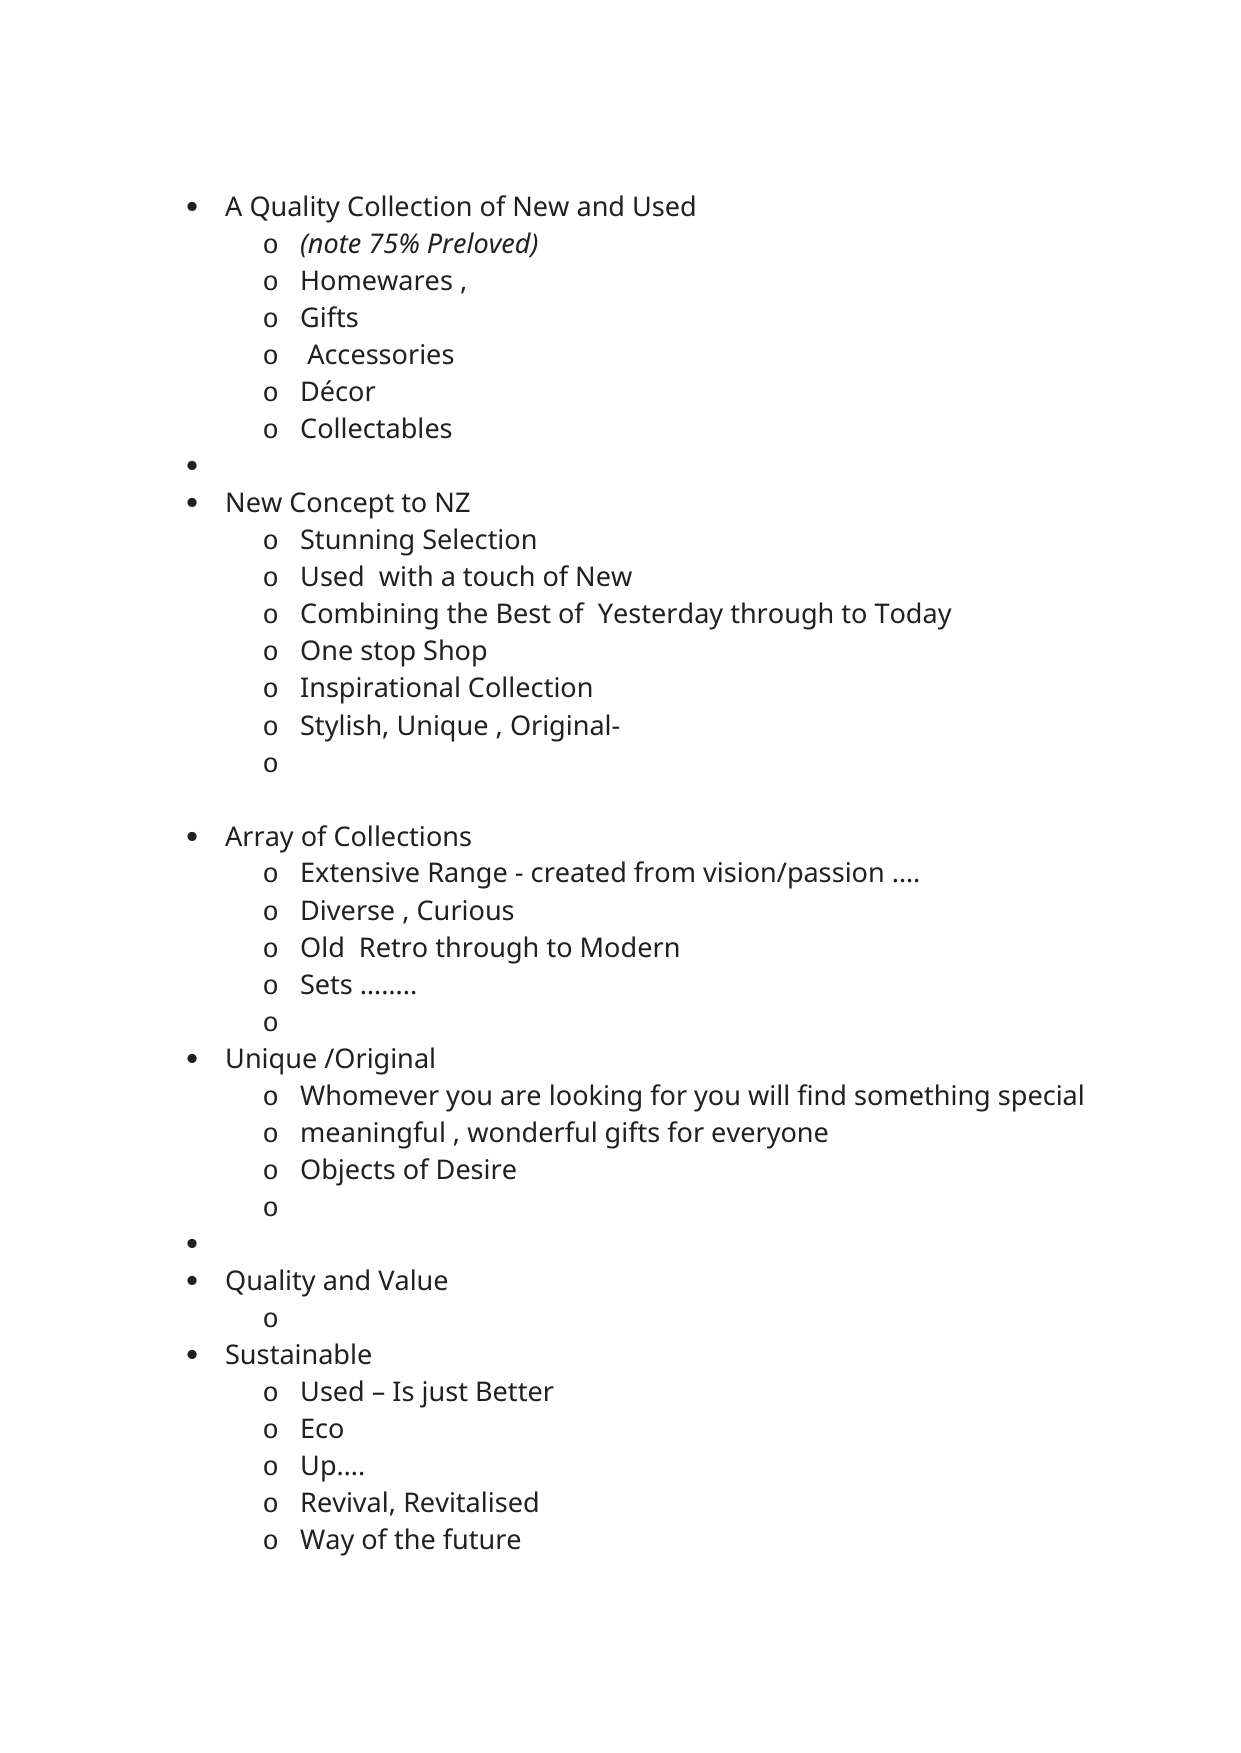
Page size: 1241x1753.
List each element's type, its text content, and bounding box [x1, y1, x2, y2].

list Objects of Desire [262, 1150, 1090, 1187]
list Whomever you are looking for you will find something special [262, 1076, 1090, 1113]
list Revival, Revitalised [262, 1483, 1090, 1521]
list (note 75% Preloved) [262, 224, 1090, 261]
list Collectables [262, 410, 1090, 447]
list Décor [262, 373, 1090, 410]
list Homewares , [262, 261, 1090, 298]
list One stop Shop [262, 632, 1090, 669]
list Stylish, Unique , Original- [262, 706, 1090, 743]
list Combining the Best of Yesterday through to Today [262, 595, 1090, 632]
list Up…. [262, 1446, 1090, 1483]
list Sets …….. [262, 965, 1090, 1002]
list Array of Collections [187, 817, 1090, 854]
list Diverse , Curious [262, 891, 1090, 928]
list Used – Is just Better [262, 1372, 1090, 1409]
list Stunning Selection [262, 521, 1090, 558]
list New Concept to NZ [187, 484, 1090, 521]
list A Quality Collection of New and Used [187, 187, 1090, 224]
list Quality and Value [187, 1261, 1090, 1298]
list meaningful , wonderful gifts for everyone [262, 1113, 1090, 1150]
list Unique /Original [187, 1039, 1090, 1076]
list Extensive Range - created from vision/passion …. [262, 854, 1090, 891]
list Way of the future [262, 1521, 1090, 1558]
list Inspirational Collection [262, 669, 1090, 706]
list Accessories [262, 336, 1090, 373]
list Eco [262, 1409, 1090, 1446]
list Old Retro through to Modern [262, 928, 1090, 965]
list Sustainable [187, 1335, 1090, 1372]
list Gifts [262, 298, 1090, 336]
list Used with a touch of New [262, 558, 1090, 595]
